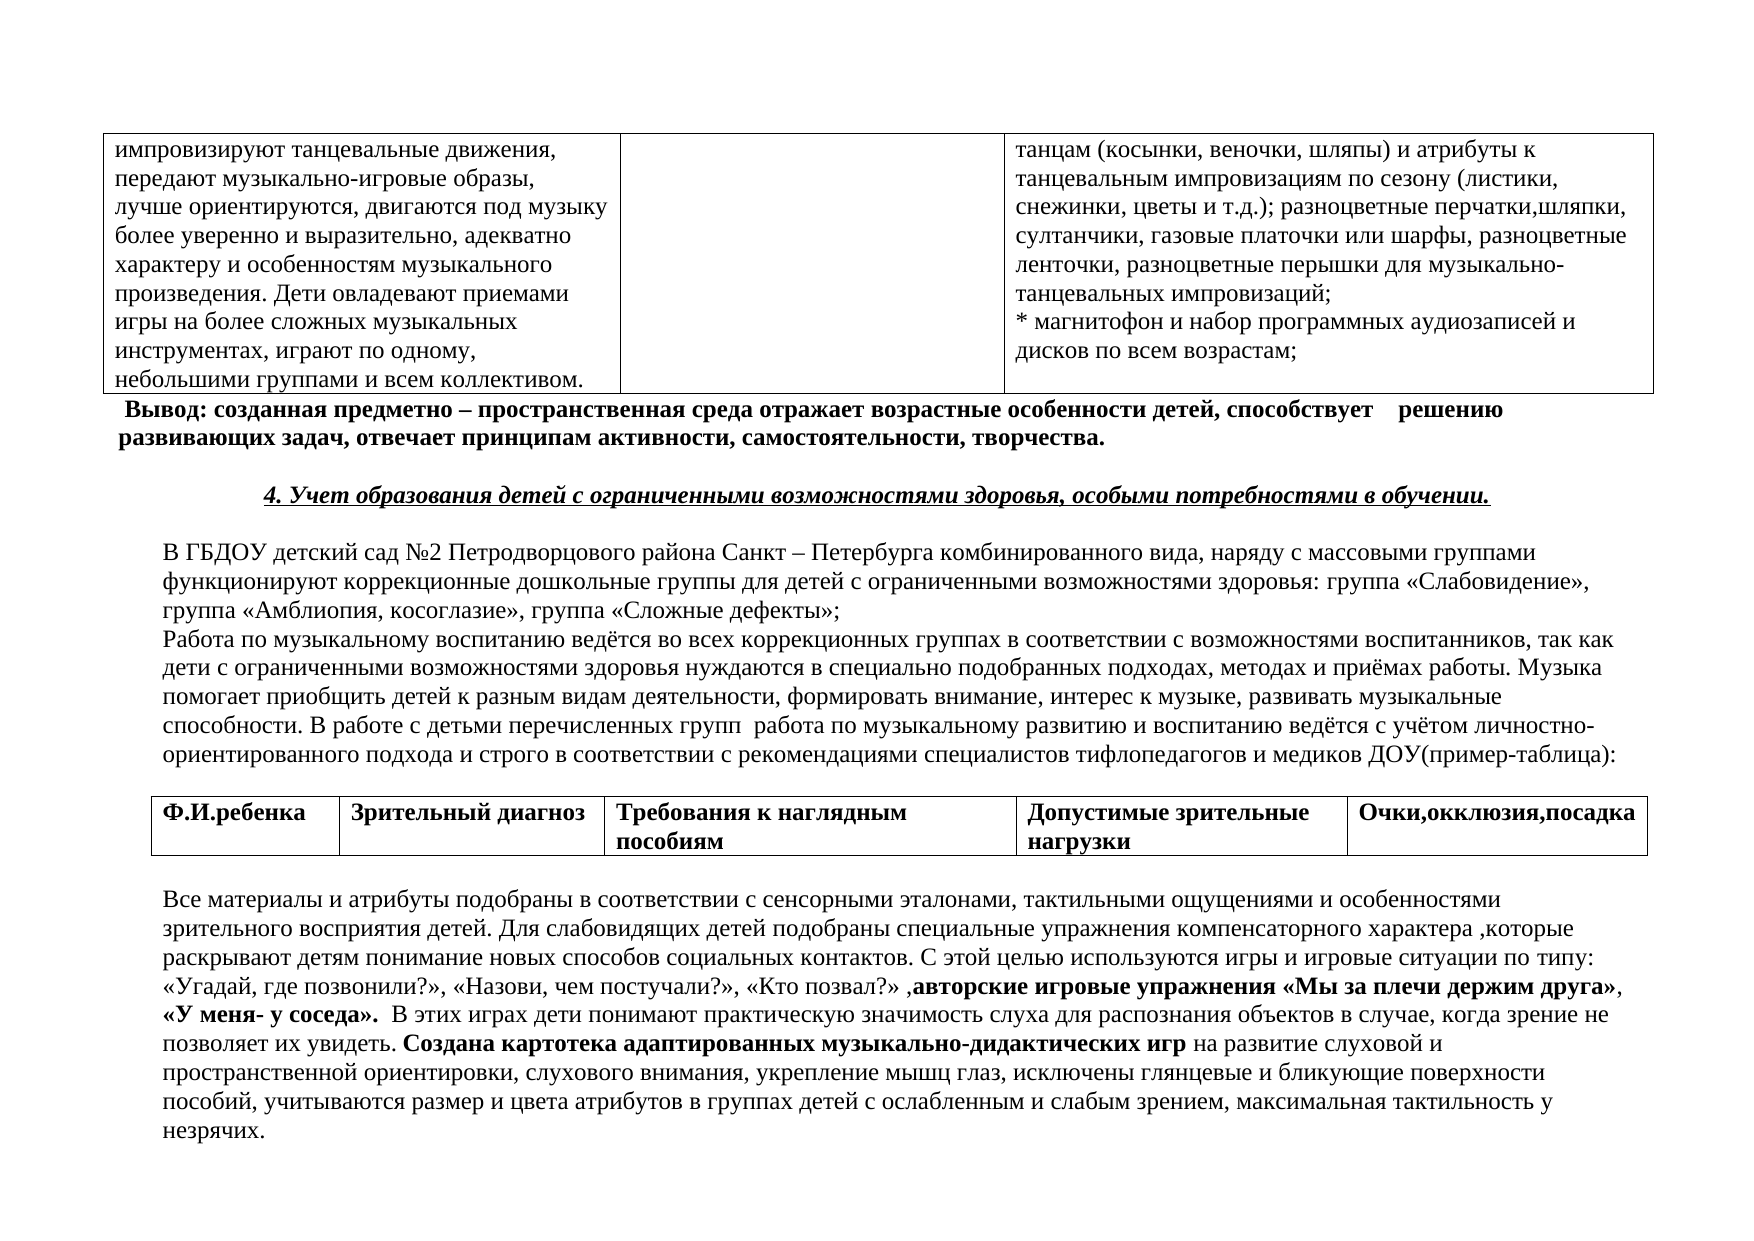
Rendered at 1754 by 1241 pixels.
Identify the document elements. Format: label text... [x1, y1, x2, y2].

table_header Очки,окклюзия,посадка [1348, 797, 1647, 855]
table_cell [1005, 134, 1653, 393]
text 4. Учет образования детей с ограниченными возможностями здоровья, особыми потребностями в обучении. [118, 480, 1636, 509]
text Все материалы и атрибуты подобраны в соответствии с сенсорными эталонами, тактильными ощущениями и особенностями зрительного восприятия детей. Для слабовидящих детей подобраны специальные упражнения компенсаторного характера ,которые раскрывают детям понимание новых способов социальных контактов. С этой целью используются игры и игровые ситуации по типу: «Угадай, где позвонили?», «Назови, чем постучали?», «Кто позвал?» ,авторские игровые упражнения «Мы за плечи держим друга», «У меня- у соседа». В этих играх дети понимают практическую значимость слуха для распознания объектов в случае, когда зрение не позволяет их увидеть. Создана картотека адаптированных музыкально-дидактических игр на развитие слуховой и пространственной ориентировки, cлухового внимания, укрепление мышц глаз, исключены глянцевые и бликующие поверхности пособий, учитываются размер и цвета атрибутов в группах детей с ослабленным и слабым зрением, максимальная тактильность у незрячих. [162, 884, 1636, 1144]
text В ГБДОУ детский сад №2 Петродворцового района Санкт – Петербурга комбинированного вида, наряду с массовыми группами функционируют коррекционные дошкольные группы для детей с ограниченными возможностями здоровья: группа «Слабовидение», группа «Амблиопия, косоглазие», группа «Сложные дефекты»; [162, 537, 1636, 624]
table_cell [104, 134, 620, 393]
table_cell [621, 134, 1004, 393]
table_header Требования к наглядным пособиям [605, 797, 1016, 855]
text Работа по музыкальному воспитанию ведётся во всех коррекционных группах в соответствии с возможностями воспитанников, так как дети с ограниченными возможностями здоровья нуждаются в специально подобранных подходах, методах и приёмах работы. Музыка помогает приобщить детей к разным видам деятельности, формировать внимание, интерес к музыке, развивать музыкальные способности. В работе с детьми перечисленных групп работа по музыкальному развитию и воспитанию ведётся с учётом личностно-ориентированного подхода и строго в соответствии с рекомендациями специалистов тифлопедагогов и медиков ДОУ(пример-таблица): [162, 624, 1636, 767]
table_header Допустимые зрительные нагрузки [1017, 797, 1347, 855]
text Вывод: созданная предметно – пространственная среда отражает возрастные особенности детей, способствует решению развивающих задач, отвечает принципам активности, самостоятельности, творчества. [118, 394, 1636, 451]
table_header Ф.И.ребенка [152, 797, 339, 855]
table_header Зрительный диагноз [340, 797, 604, 855]
